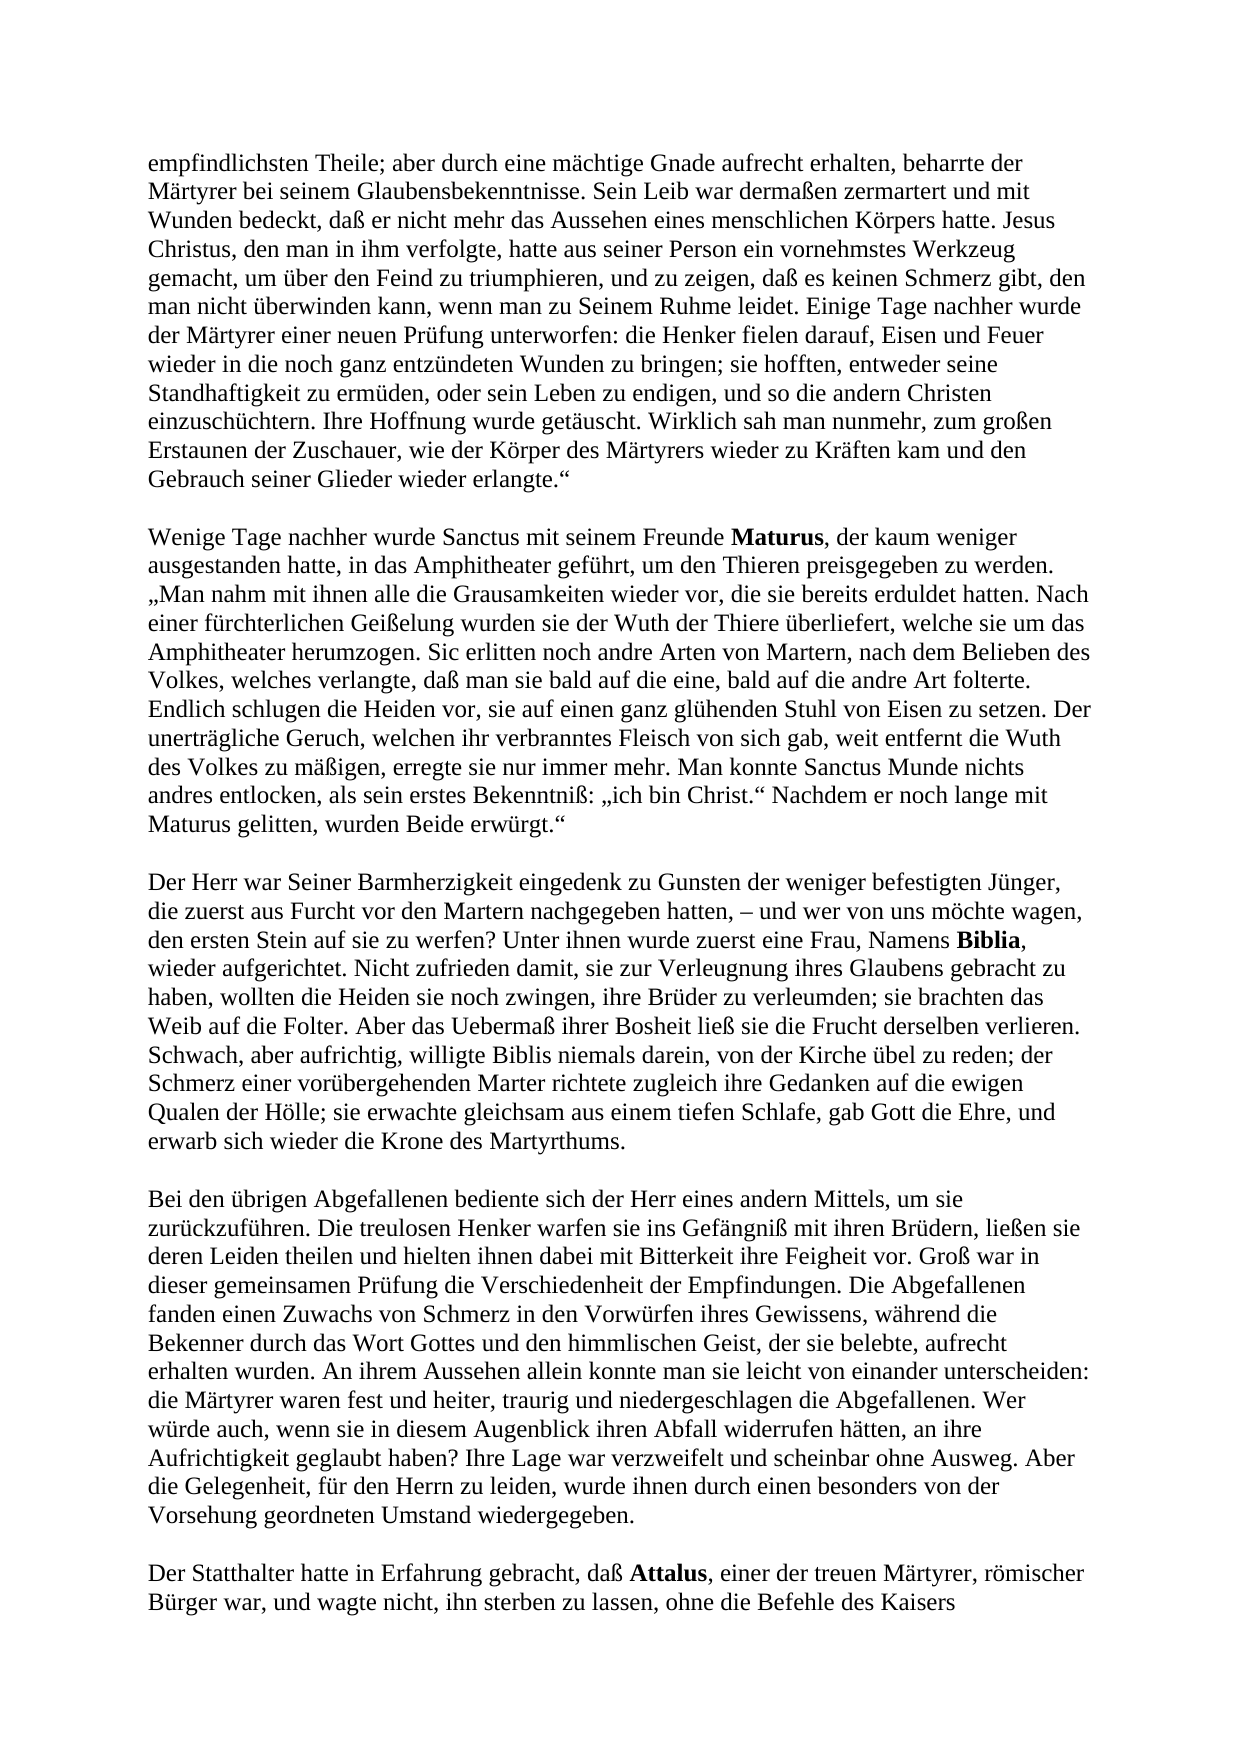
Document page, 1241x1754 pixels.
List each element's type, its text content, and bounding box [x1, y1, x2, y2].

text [148, 148, 1093, 493]
text Wenige Tage nachher wurde Sanctus mit seinem Freunde Maturus, der kaum weniger ausgestanden hatte, in das Amphitheater geführt, um den Thieren preisgegeben zu werden. „Man nahm mit ihnen alle die Grausamkeiten wieder vor, die sie bereits erduldet hatten. Nach einer fürchterlichen Geißelung wurden sie der Wuth der Thiere überliefert, welche sie um das Amphitheater herumzogen. Sic erlitten noch andre Arten von Martern, nach dem Belieben des Volkes, welches verlangte, daß man sie bald auf die eine, bald auf die andre Art folterte. Endlich schlugen die Heiden vor, sie auf einen ganz glühenden Stuhl von Eisen zu setzen. Der unerträgliche Geruch, welchen ihr verbranntes Fleisch von sich gab, weit entfernt die Wuth des Volkes zu mäßigen, erregte sie nur immer mehr. Man konnte Sanctus Munde nichts andres entlocken, als sein erstes Bekenntniß: „ich bin Christ.“ Nachdem er noch lange mit Maturus gelitten, wurden Beide erwürgt.“ [148, 522, 1093, 838]
text Der Herr war Seiner Barmherzigkeit eingedenk zu Gunsten der weniger befestigten Jünger, die zuerst aus Furcht vor den Martern nachgegeben hatten, – und wer von uns möchte wagen, den ersten Stein auf sie zu werfen? Unter ihnen wurde zuerst eine Frau, Namens Biblia, wieder aufgerichtet. Nicht zufrieden damit, sie zur Verleugnung ihres Glaubens gebracht zu haben, wollten die Heiden sie noch zwingen, ihre Brüder zu verleumden; sie brachten das Weib auf die Folter. Aber das Uebermaß ihrer Bosheit ließ sie die Frucht derselben verlieren. Schwach, aber aufrichtig, willigte Biblis niemals darein, von der Kirche übel zu reden; der Schmerz einer vorübergehenden Marter richtete zugleich ihre Gedanken auf die ewigen Qualen der Hölle; sie erwachte gleichsam aus einem tiefen Schlafe, gab Gott die Ehre, und erwarb sich wieder die Krone des Martyrthums. [148, 867, 1093, 1155]
text Bei den übrigen Abgefallenen bediente sich der Herr eines andern Mittels, um sie zurückzuführen. Die treulosen Henker warfen sie ins Gefängniß mit ihren Brüdern, ließen sie deren Leiden theilen und hielten ihnen dabei mit Bitterkeit ihre Feigheit vor. Groß war in dieser gemeinsamen Prüfung die Verschiedenheit der Empfindungen. Die Abgefallenen fanden einen Zuwachs von Schmerz in den Vorwürfen ihres Gewissens, während die Bekenner durch das Wort Gottes und den himmlischen Geist, der sie belebte, aufrecht erhalten wurden. An ihrem Aussehen allein konnte man sie leicht von einander unterscheiden: die Märtyrer waren fest und heiter, traurig und niedergeschlagen die Abgefallenen. Wer würde auch, wenn sie in diesem Augenblick ihren Abfall widerrufen hätten, an ihre Aufrichtigkeit geglaubt haben? Ihre Lage war verzweifelt und scheinbar ohne Ausweg. Aber die Gelegenheit, für den Herrn zu leiden, wurde ihnen durch einen besonders von der Vorsehung geordneten Umstand wiedergegeben. [148, 1184, 1093, 1529]
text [148, 1558, 1093, 1616]
